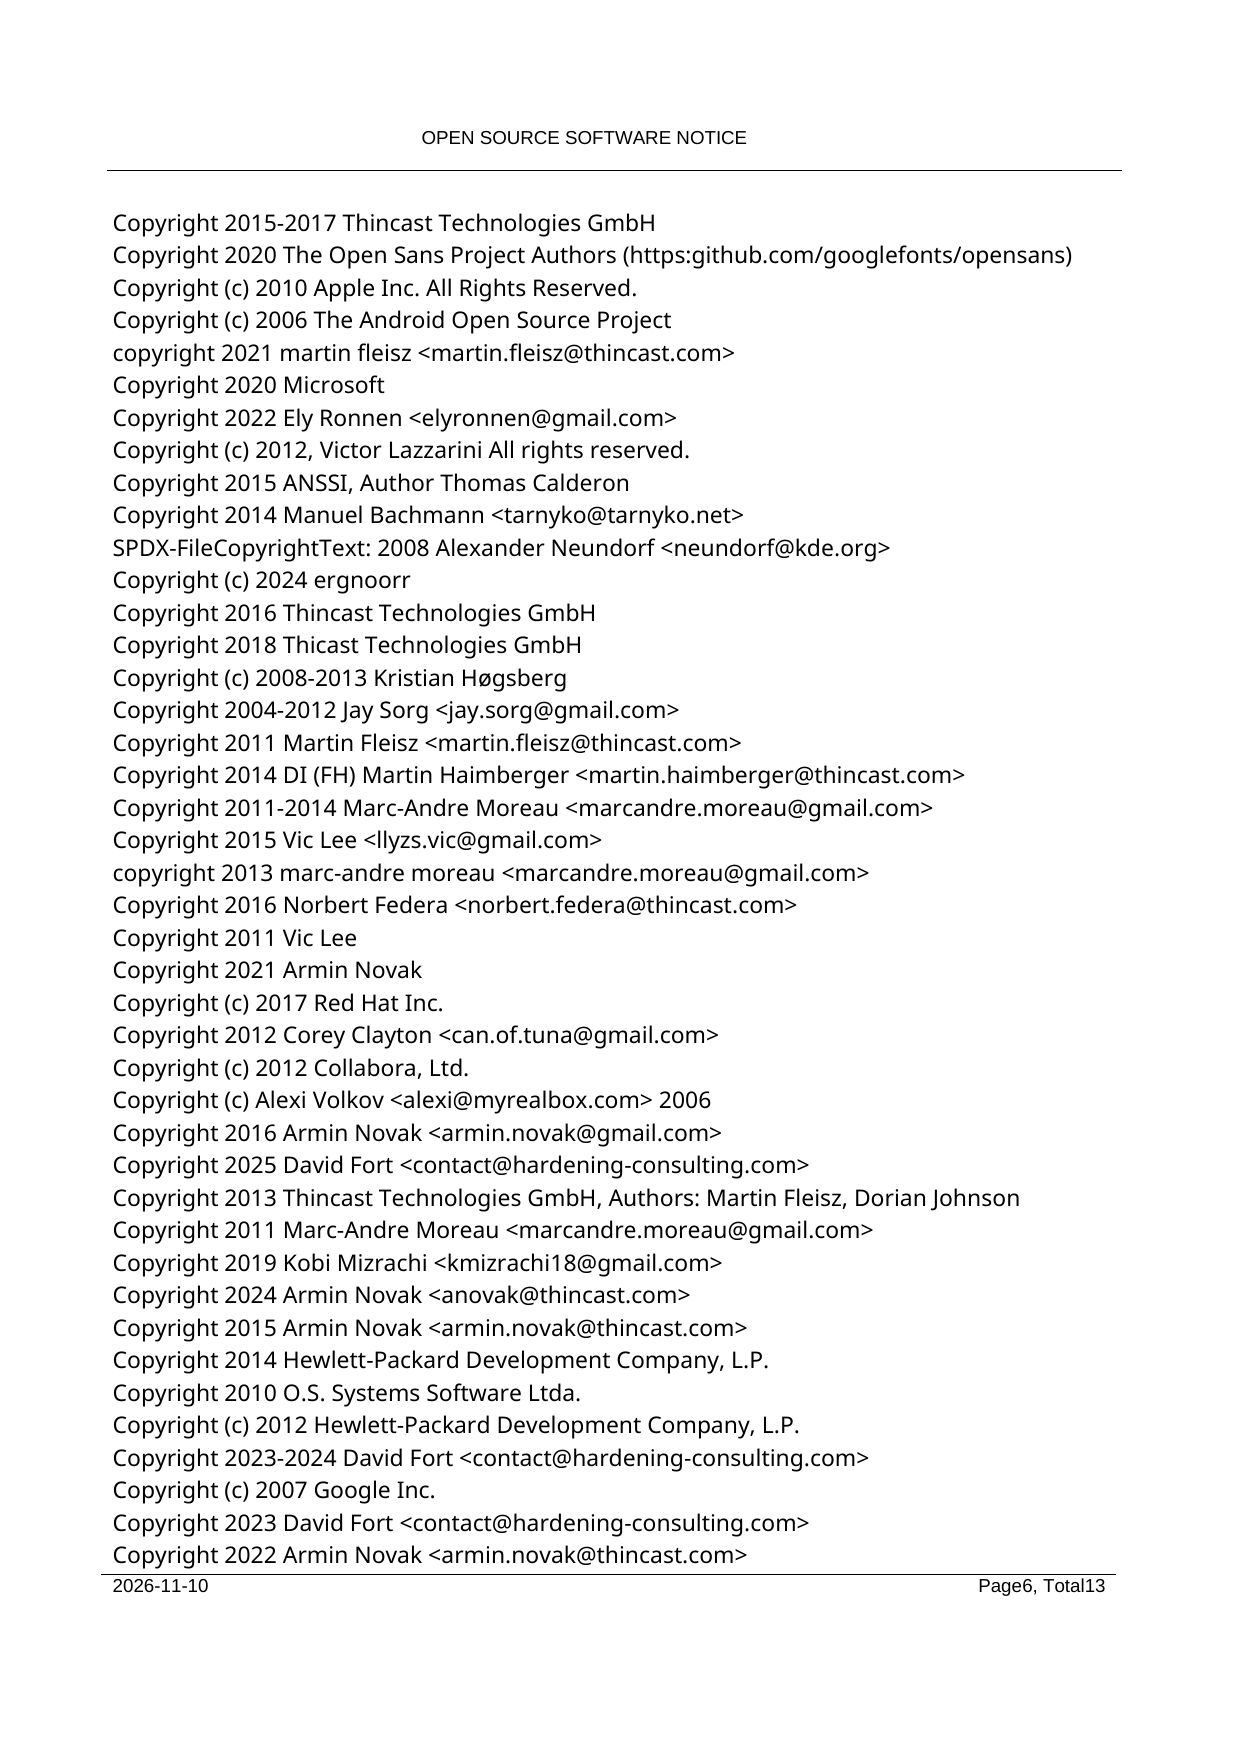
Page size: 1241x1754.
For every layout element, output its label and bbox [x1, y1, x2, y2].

text [112, 206, 1128, 1571]
